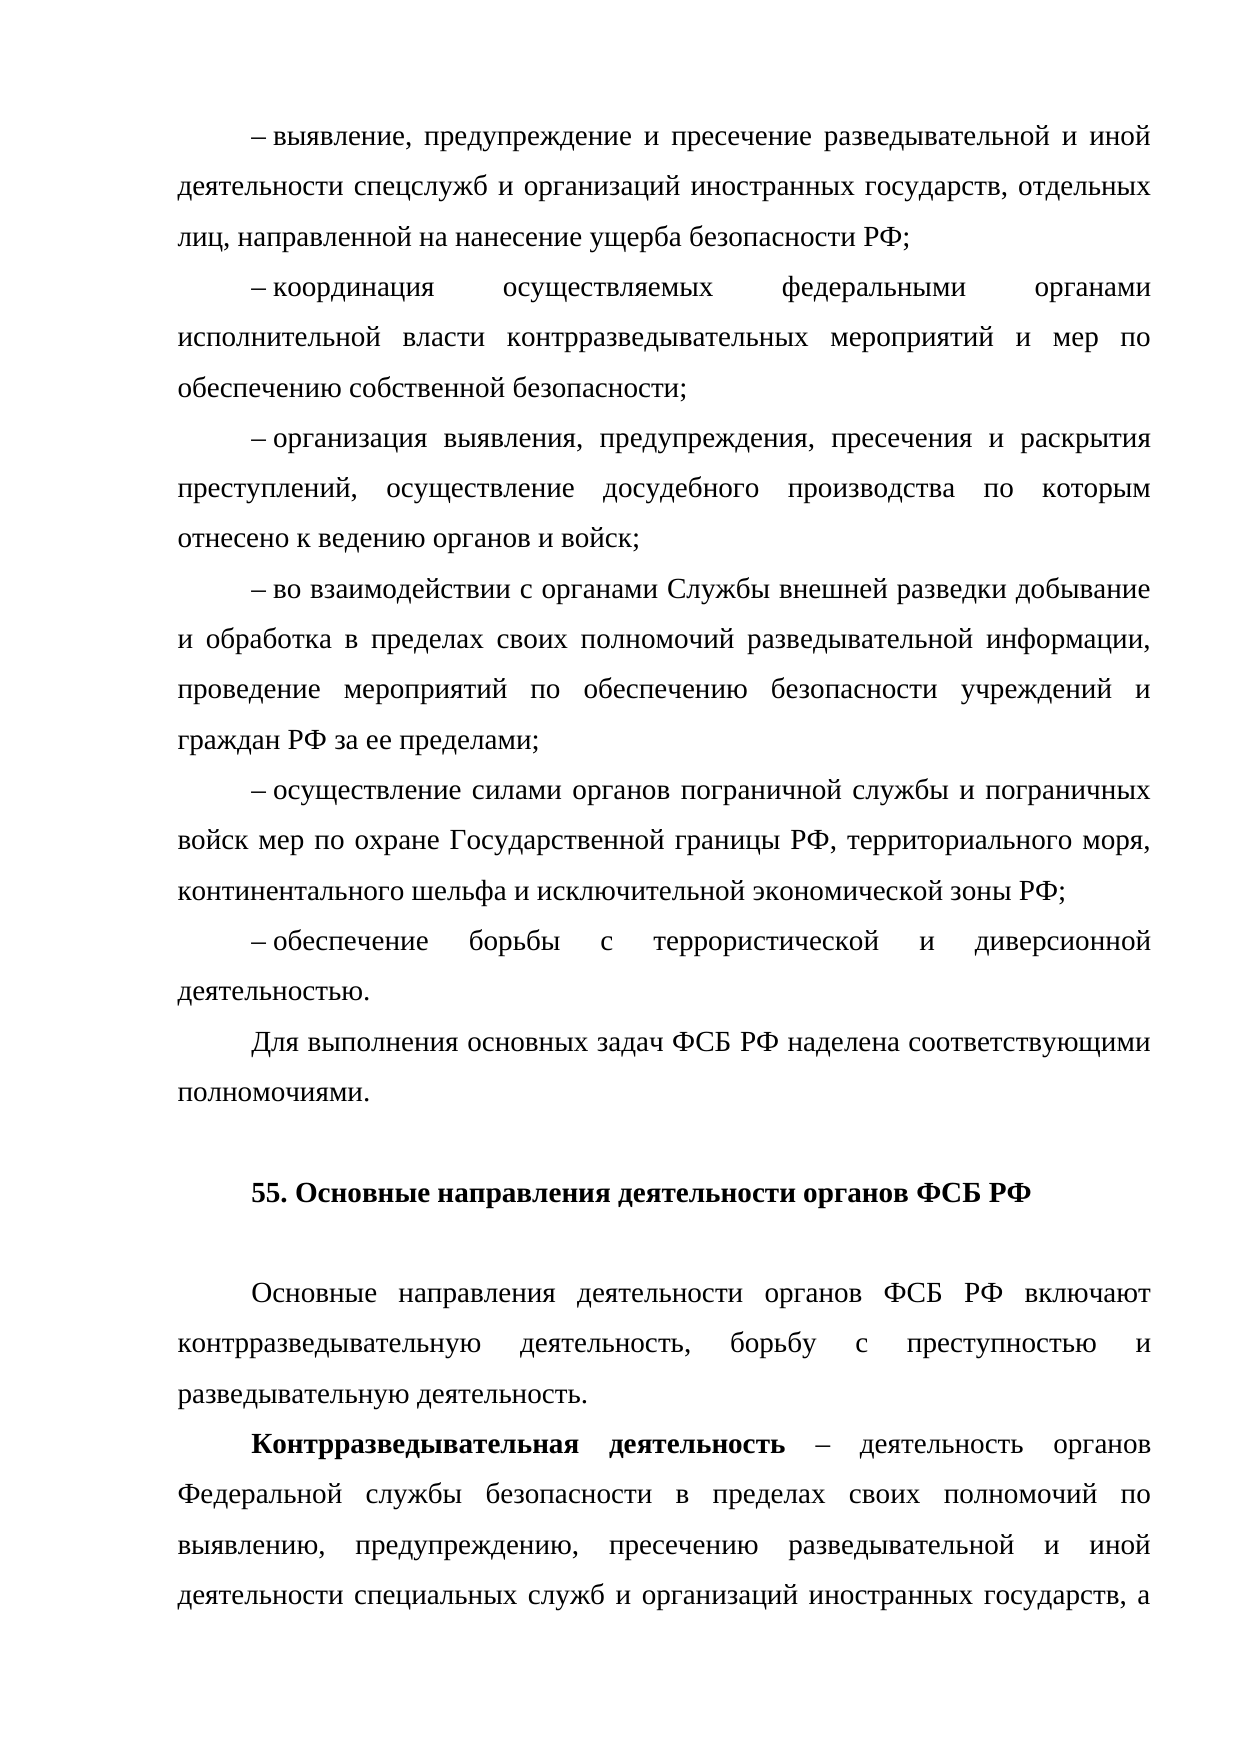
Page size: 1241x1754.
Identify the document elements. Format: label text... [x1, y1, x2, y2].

text – осуществление силами органов пограничной службы и пограничных войск мер по охране Государственной границы РФ, территориального моря, континентального шельфа и исключительной экономической зоны РФ; [177, 772, 1152, 906]
subtitle 55. Основные направления деятельности органов ФСБ РФ [177, 1175, 1152, 1208]
text – обеспечение борьбы с террористической и диверсионной деятельностью. [177, 923, 1152, 1007]
text – организация выявления, предупреждения, пресечения и раскрытия преступлений, осуществление досудебного производства по которым отнесено к ведению органов и войск; [177, 420, 1152, 554]
text Основные направления деятельности органов ФСБ РФ включают контрразведывательную деятельность, борьбу с преступностью и разведывательную деятельность. [177, 1275, 1152, 1409]
text – выявление, предупреждение и пресечение разведывательной и иной деятельности спецслужб и организаций иностранных государств, отдельных лиц, направленной на нанесение ущерба безопасности РФ; [177, 118, 1152, 252]
text Для выполнения основных задач ФСБ РФ наделена соответствующими полномочиями. [177, 1024, 1152, 1108]
text – во взаимодействии с органами Службы внешней разведки добывание и обработка в пределах своих полномочий разведывательной информации, проведение мероприятий по обеспечению безопасности учреждений и граждан РФ за ее пределами; [177, 571, 1152, 755]
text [177, 1426, 1152, 1611]
text – координация осуществляемых федеральными органами исполнительной власти контрразведывательных мероприятий и мер по обеспечению собственной безопасности; [177, 269, 1152, 403]
